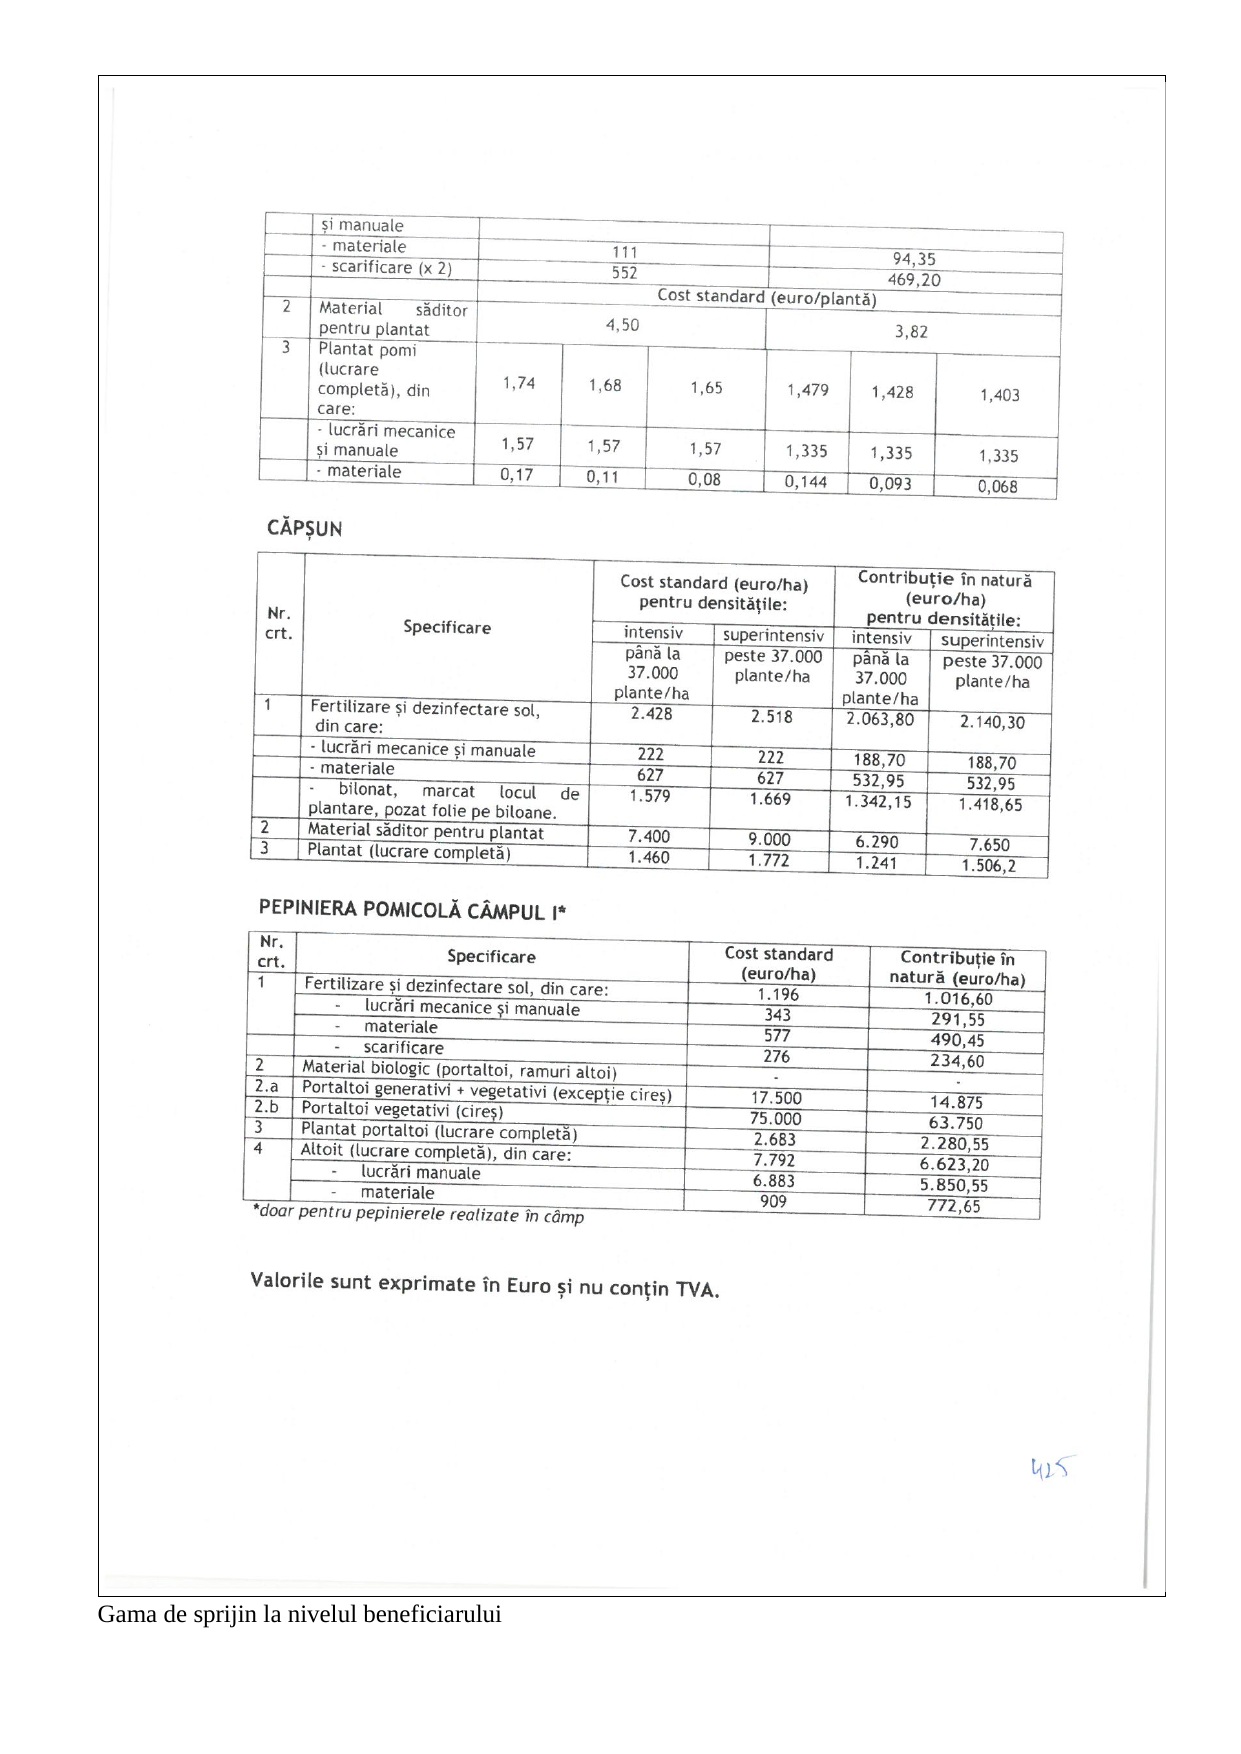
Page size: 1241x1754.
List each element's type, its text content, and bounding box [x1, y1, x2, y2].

picture [100, 82, 1166, 1592]
text Gama de sprijin la nivelul beneficiarului [97, 1599, 1165, 1628]
